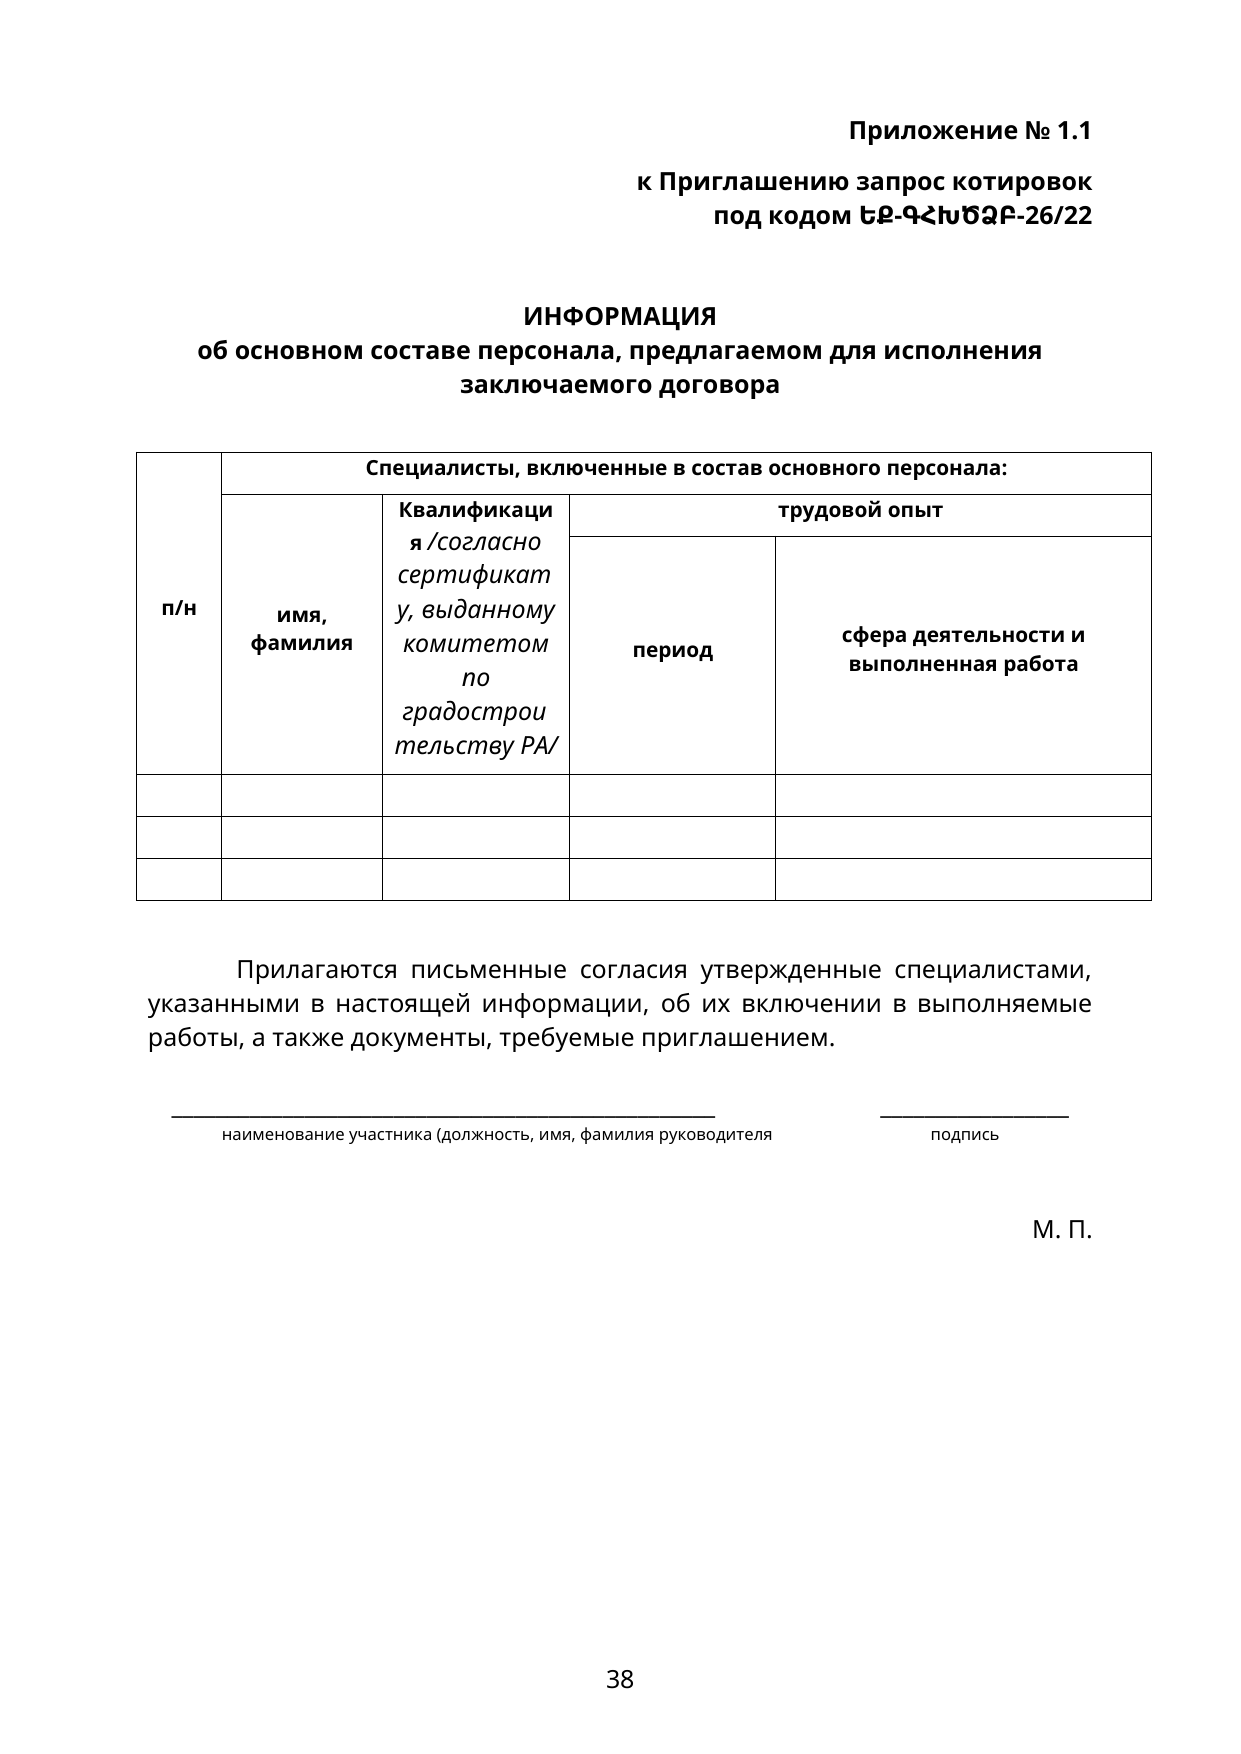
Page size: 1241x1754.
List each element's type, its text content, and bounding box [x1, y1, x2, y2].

table_cell [137, 775, 221, 816]
table_cell трудовой опыт [570, 495, 1151, 536]
table_cell [776, 775, 1151, 816]
table_header Специалисты, включенные в состав основного персонала: [222, 453, 1151, 494]
table_cell [776, 859, 1151, 900]
text ИНФОРМАЦИЯ [148, 299, 1092, 333]
table_cell имя, фамилия [222, 495, 382, 774]
table_cell [383, 817, 569, 858]
text _________________________________________________ _________________ [148, 1088, 1092, 1122]
table_cell [222, 817, 382, 858]
table_cell [570, 775, 775, 816]
table_cell [222, 859, 382, 900]
text к Приглашению запрос котировок под кодом ԵՔ-ԳՀԽԾՁԲ-26/22 [148, 163, 1092, 231]
table_cell сфера деятельности и выполненная работа [776, 537, 1151, 774]
table_cell [137, 817, 221, 858]
table_cell период [570, 537, 775, 774]
table_cell [222, 775, 382, 816]
table_cell [570, 859, 775, 900]
text наименование участника (должность, имя, фамилия руководителя подпись [222, 1122, 1092, 1145]
subtitle Приложение № 1.1 [148, 112, 1092, 147]
table_header п/н [137, 453, 221, 774]
table_cell [776, 817, 1151, 858]
table_cell [383, 859, 569, 900]
text Прилагаются письменные согласия утвержденные специалистами, указанными в настоящей информации, об их включении в выполняемые работы, а также документы, требуемые приглашением. [148, 952, 1092, 1054]
text об основном составе персонала, предлагаемом для исполнения заключаемого договора [148, 333, 1092, 401]
table_cell [383, 775, 569, 816]
table_cell Квалификация /согласно сертификату, выданному комитетом по градостроительству РА/ [383, 495, 569, 774]
table_cell [137, 859, 221, 900]
table_cell [570, 817, 775, 858]
text М. П. [148, 1212, 1092, 1246]
